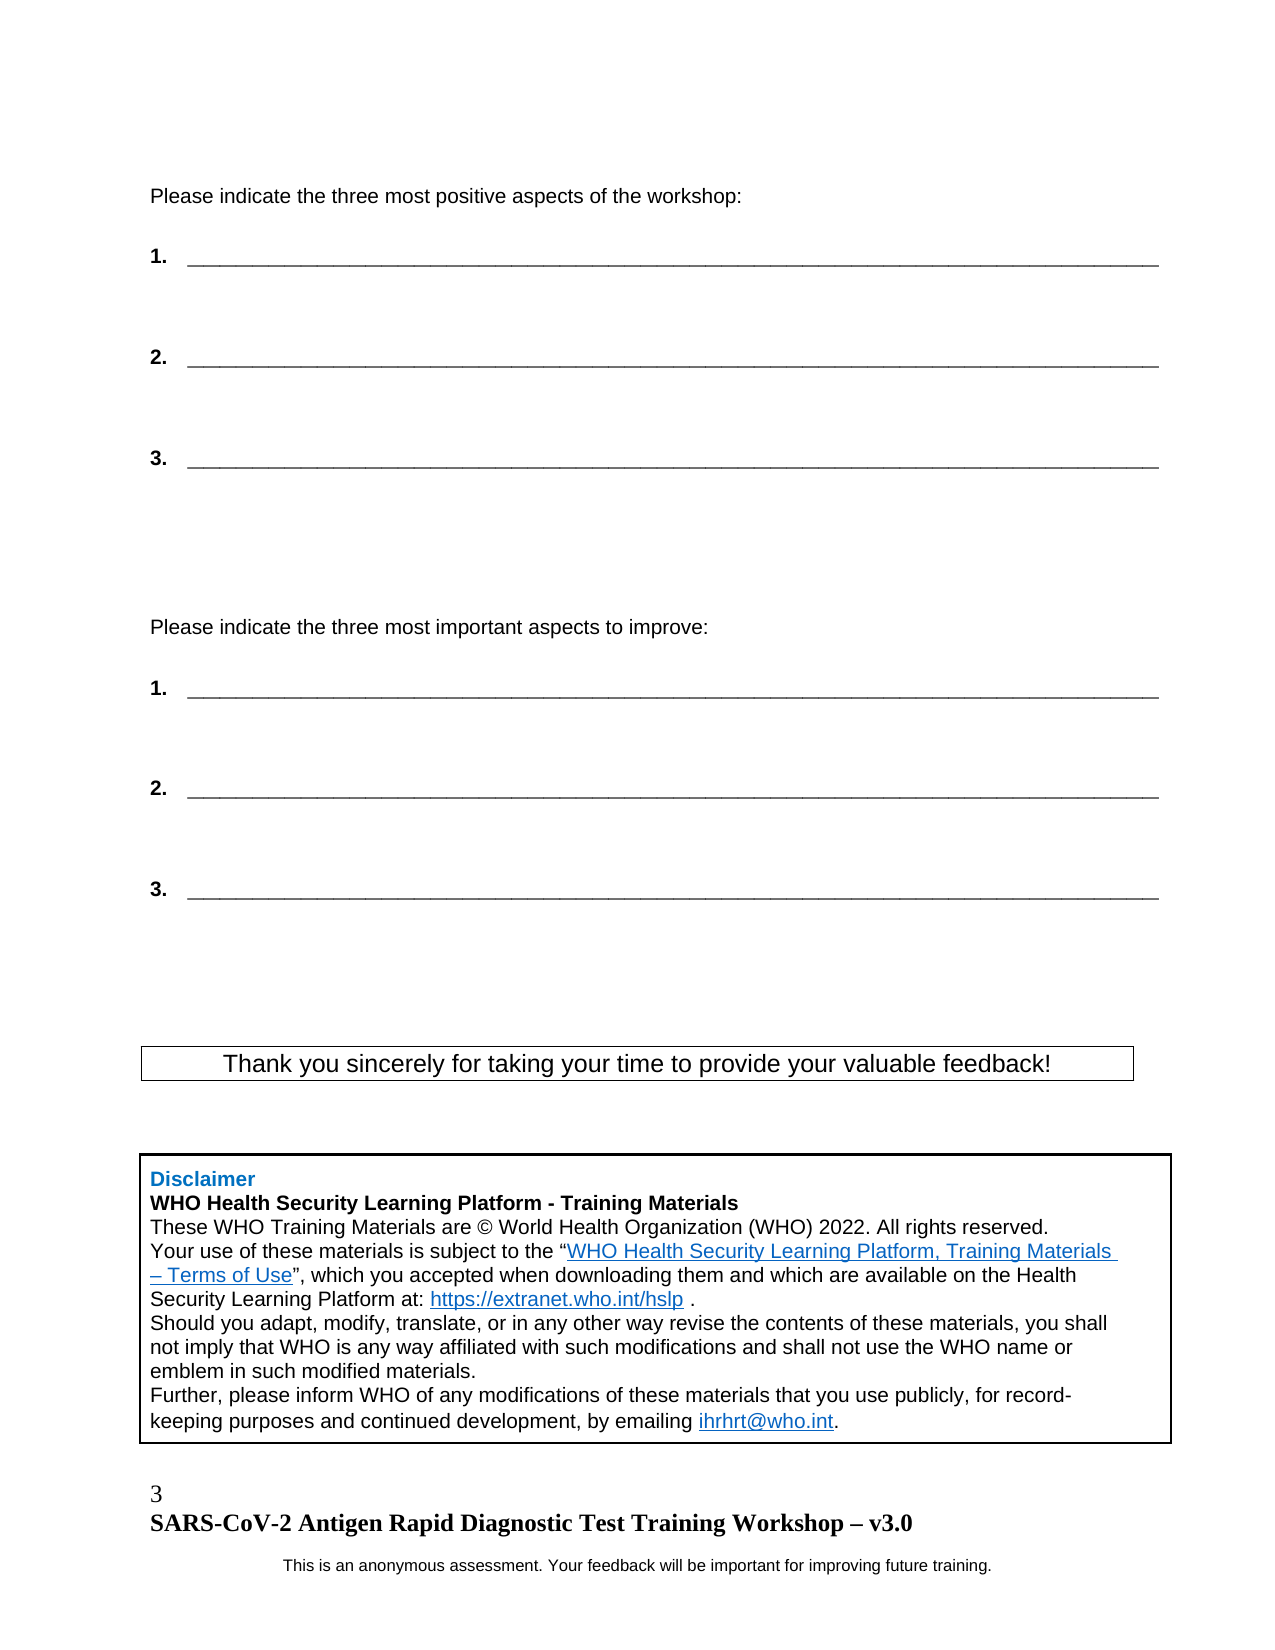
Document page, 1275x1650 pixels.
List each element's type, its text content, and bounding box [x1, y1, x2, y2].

list ____________________________________________________________ [150, 236, 1181, 270]
list ____________________________________________________________ [150, 337, 1181, 370]
text Your use of these materials is subject to the “WHO Health Security Learning Platform, Training Materials – Terms of Use”, which you accepted when downloading them and which are available on the Health Security Learning Platform at: https://extranet.who.int/hslp . [150, 1239, 1125, 1311]
list ____________________________________________________________ [150, 437, 1181, 471]
text Further, please inform WHO of any modifications of these materials that you use publicly, for record-keeping purposes and continued development, by emailing ihrhrt@who.int. [150, 1383, 1125, 1433]
text Should you adapt, modify, translate, or in any other way revise the contents of these materials, you shall not imply that WHO is any way affiliated with such modifications and shall not use the WHO name or emblem in such modified materials. [150, 1311, 1125, 1383]
text Thank you sincerely for taking your time to provide your valuable feedback! [142, 1047, 1133, 1080]
list ____________________________________________________________ [150, 869, 1181, 902]
text Please indicate the three most positive aspects of the workshop: [150, 183, 1125, 207]
text Please indicate the three most important aspects to improve: [150, 615, 1125, 639]
text WHO Health Security Learning Platform - Training Materials [150, 1191, 1125, 1215]
list ____________________________________________________________ [150, 768, 1181, 802]
text Disclaimer [150, 1167, 1125, 1191]
text These WHO Training Materials are © World Health Organization (WHO) 2022. All rights reserved. [150, 1215, 1125, 1239]
list ____________________________________________________________ [150, 667, 1181, 701]
